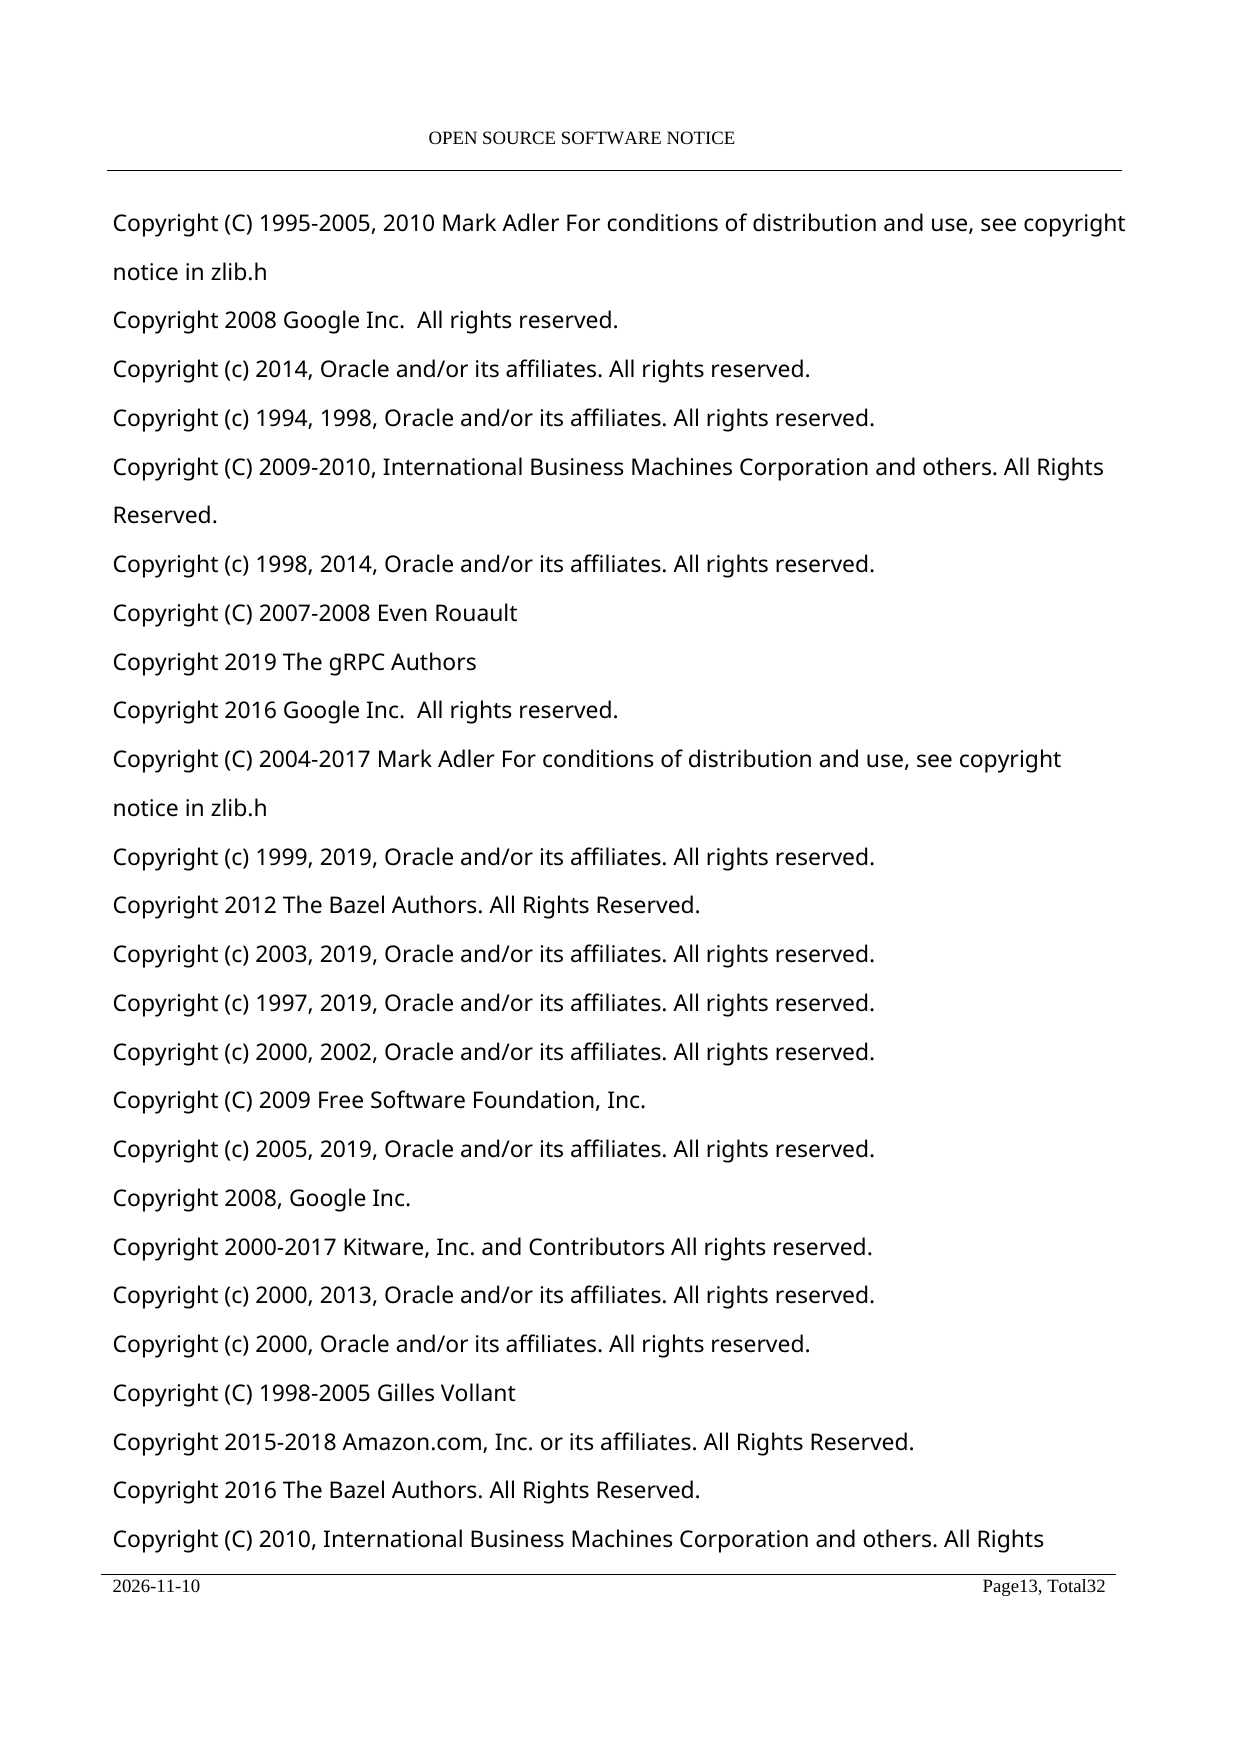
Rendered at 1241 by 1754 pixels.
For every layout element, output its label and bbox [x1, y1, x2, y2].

text [112, 206, 1128, 1555]
